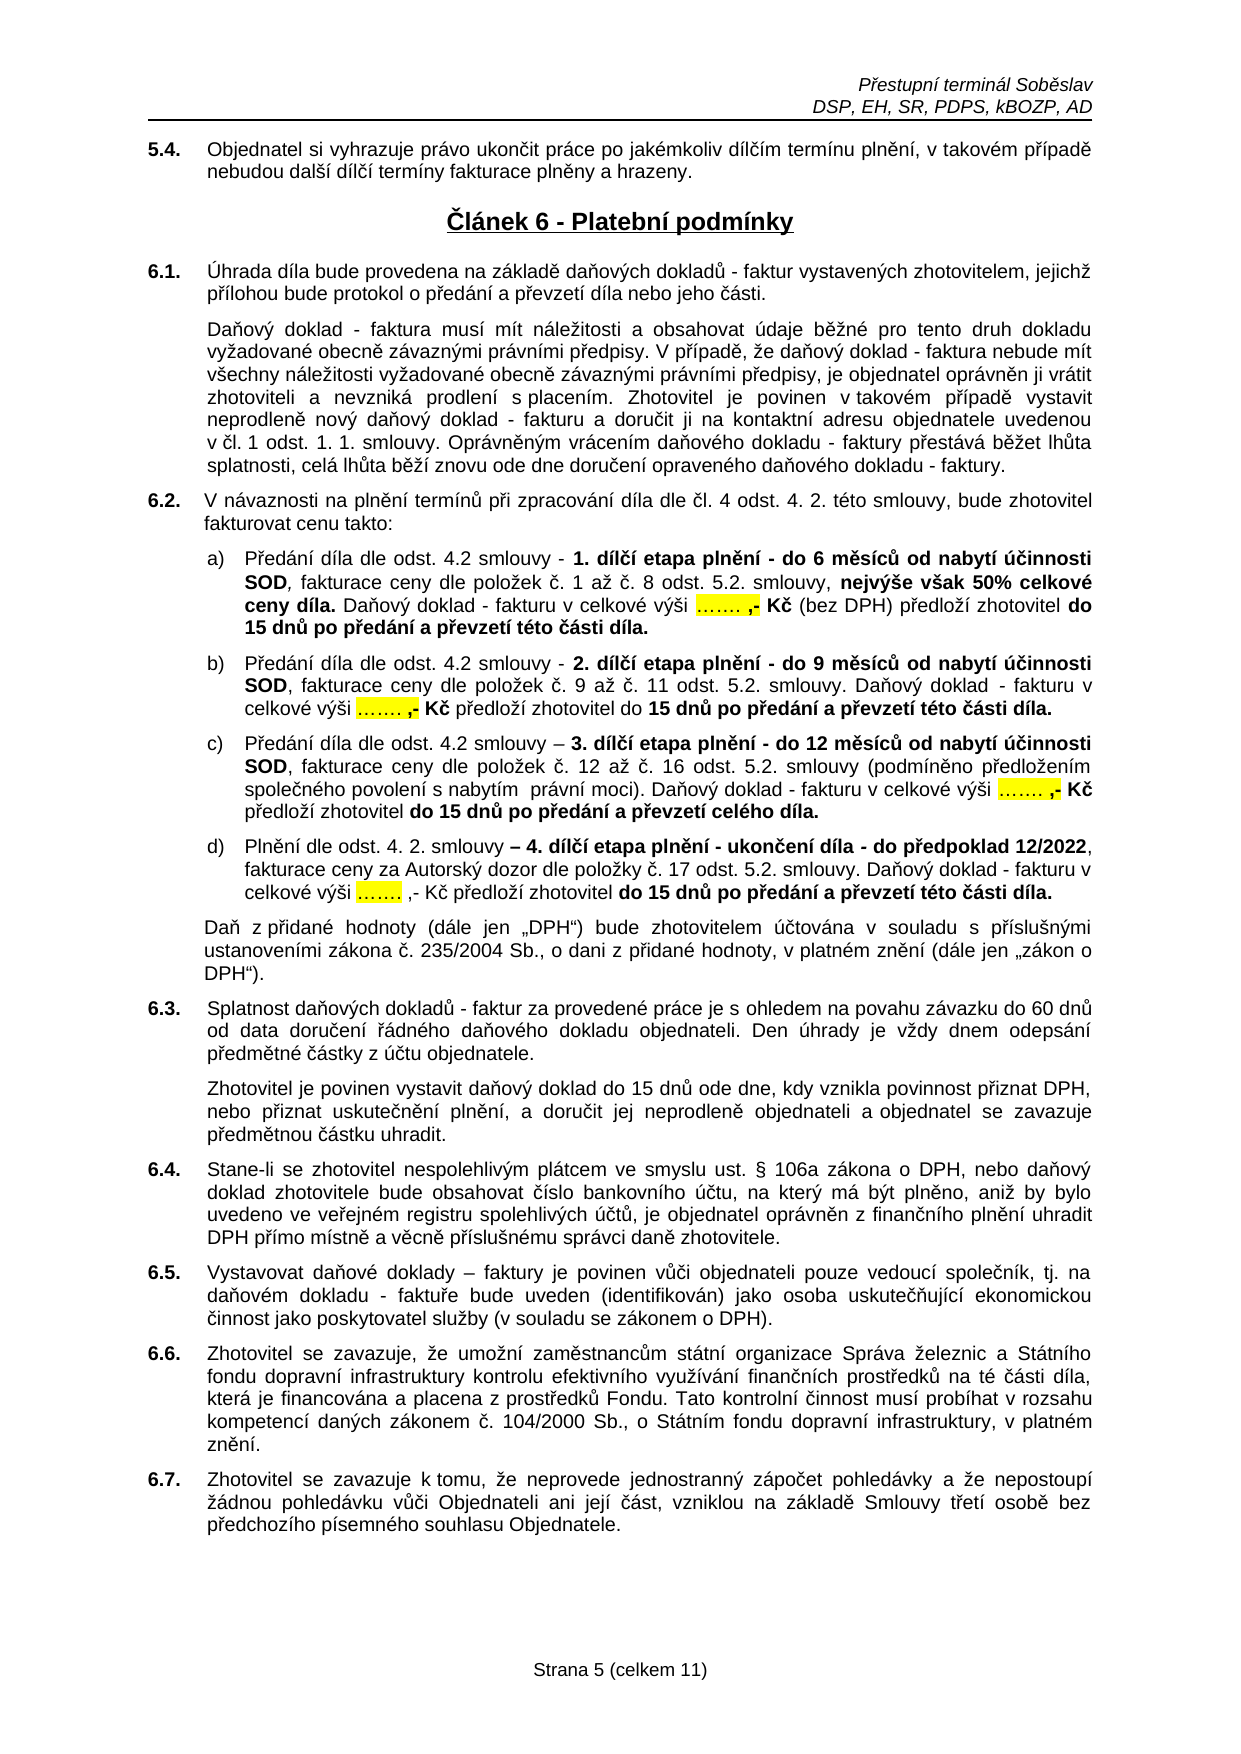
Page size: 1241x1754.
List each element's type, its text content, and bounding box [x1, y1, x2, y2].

text 6.6. Zhotovitel se zavazuje, že umožní zaměstnancům státní organizace Správa železnic a Státního fondu dopravní infrastruktury kontrolu efektivního využívání finančních prostředků na té části díla, která je financována a placena z prostředků Fondu. Tato kontrolní činnost musí probíhat v rozsahu kompetencí daných zákonem č. 104/2000 Sb., o Státním fondu dopravní infrastruktury, v platném znění. [148, 1342, 1092, 1455]
text Zhotovitel je povinen vystavit daňový doklad do 15 dnů ode dne, kdy vznikla povinnost přiznat DPH, nebo přiznat uskutečnění plnění, a doručit jej neprodleně objednateli a objednatel se zavazuje předmětnou částku uhradit. [207, 1077, 1092, 1145]
text 6.1. Úhrada díla bude provedena na základě daňových dokladů - faktur vystavených zhotovitelem, jejichž přílohou bude protokol o předání a převzetí díla nebo jeho části. [148, 259, 1092, 305]
subtitle Předání díla dle odst. 4.2 smlouvy - 2. dílčí etapa plnění - do 9 měsíců od nabytí účinnosti SOD, fakturace ceny dle položek č. 9 až č. 11 odst. 5.2. smlouvy. Daňový doklad - fakturu v celkové výši ……. ,- Kč předloží zhotovitel do 15 dnů po předání a převzetí této části díla. [207, 651, 1092, 719]
subtitle Předání díla dle odst. 4.2 smlouvy - 1. dílčí etapa plnění - do 6 měsíců od nabytí účinnosti SOD, fakturace ceny dle položek č. 1 až č. 8 odst. 5.2. smlouvy, nejvýše však 50% celkové ceny díla. Daňový doklad - fakturu v celkové výši ……. ,- Kč (bez DPH) předloží zhotovitel do 15 dnů po předání a převzetí této části díla. [207, 547, 1092, 639]
text 6.5. Vystavovat daňové doklady – faktury je povinen vůči objednateli pouze vedoucí společník, tj. na daňovém dokladu - faktuře bude uveden (identifikován) jako osoba uskutečňující ekonomickou činnost jako poskytovatel služby (v souladu se zákonem o DPH). [148, 1261, 1092, 1329]
text 6.7. Zhotovitel se zavazuje k tomu, že neprovede jednostranný zápočet pohledávky a že nepostoupí žádnou pohledávku vůči Objednateli ani její část, vzniklou na základě Smlouvy třetí osobě bez předchozího písemného souhlasu Objednatele. [148, 1468, 1092, 1536]
text 6.3. Splatnost daňových dokladů - faktur za provedené práce je s ohledem na povahu závazku do 60 dnů od data doručení řádného daňového dokladu objednateli. Den úhrady je vždy dnem odepsání předmětné částky z účtu objednatele. [148, 997, 1092, 1065]
subtitle Předání díla dle odst. 4.2 smlouvy – 3. dílčí etapa plnění - do 12 měsíců od nabytí účinnosti SOD, fakturace ceny dle položek č. 12 až č. 16 odst. 5.2. smlouvy (podmíněno předložením společného povolení s nabytím právní moci). Daňový doklad - fakturu v celkové výši ……. ,- Kč předloží zhotovitel do 15 dnů po předání a převzetí celého díla. [207, 732, 1092, 823]
text 6.2. V návaznosti na plnění termínů při zpracování díla dle čl. 4 odst. 4. 2. této smlouvy, bude zhotovitel fakturovat cenu takto: [148, 489, 1092, 534]
text 6.4. Stane-li se zhotovitel nespolehlivým plátcem ve smyslu ust. § 106a zákona o DPH, nebo daňový doklad zhotovitele bude obsahovat číslo bankovního účtu, na který má být plněno, aniž by bylo uvedeno ve veřejném registru spolehlivých účtů, je objednatel oprávněn z finančního plnění uhradit DPH přímo místně a věcně příslušnému správci daně zhotovitele. [148, 1158, 1092, 1249]
subtitle Článek 6 - Platební podmínky [148, 207, 1092, 236]
text Daňový doklad - faktura musí mít náležitosti a obsahovat údaje běžné pro tento druh dokladu vyžadované obecně závaznými právními předpisy. V případě, že daňový doklad - faktura nebude mít všechny náležitosti vyžadované obecně závaznými právními předpisy, je objednatel oprávněn ji vrátit zhotoviteli a nevzniká prodlení s placením. Zhotovitel je povinen v takovém případě vystavit neprodleně nový daňový doklad - fakturu a doručit ji na kontaktní adresu objednatele uvedenou v čl. 1 odst. 1. 1. smlouvy. Oprávněným vrácením daňového dokladu - faktury přestává běžet lhůta splatnosti, celá lhůta běží znovu ode dne doručení opraveného daňového dokladu - faktury. [207, 317, 1092, 476]
text 5.4. Objednatel si vyhrazuje právo ukončit práce po jakémkoliv dílčím termínu plnění, v takovém případě nebudou další dílčí termíny fakturace plněny a hrazeny. [148, 137, 1092, 183]
subtitle Plnění dle odst. 4. 2. smlouvy – 4. dílčí etapa plnění - ukončení díla - do předpoklad 12/2022, fakturace ceny za Autorský dozor dle položky č. 17 odst. 5.2. smlouvy. Daňový doklad - fakturu v celkové výši ……. ,- Kč předloží zhotovitel do 15 dnů po předání a převzetí této části díla. [207, 835, 1092, 903]
text Daň z přidané hodnoty (dále jen „DPH“) bude zhotovitelem účtována v souladu s příslušnými ustanoveními zákona č. 235/2004 Sb., o dani z přidané hodnoty, v platném znění (dále jen „zákon o DPH“). [148, 916, 1092, 984]
